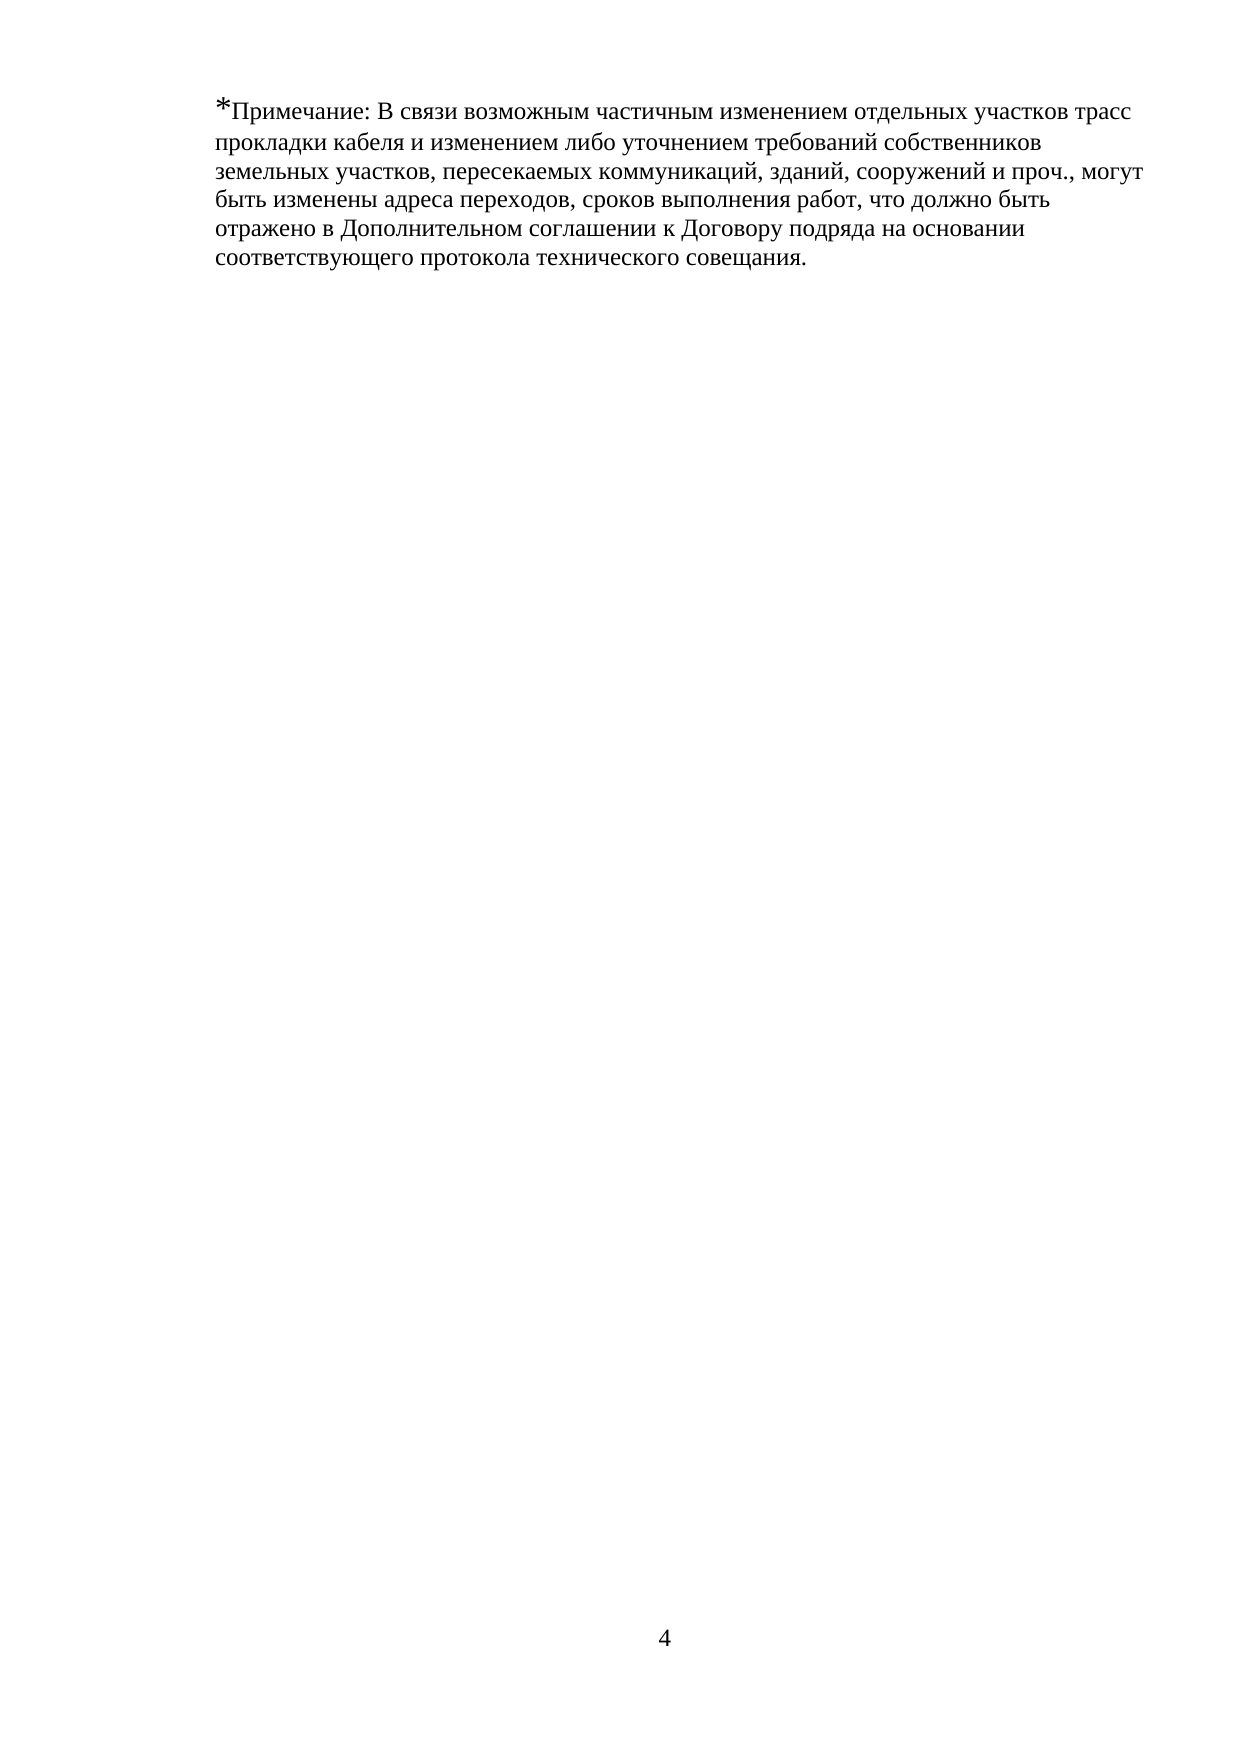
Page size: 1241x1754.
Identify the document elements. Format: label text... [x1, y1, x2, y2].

text *Примечание: В связи возможным частичным изменением отдельных участков трасс прокладки кабеля и изменением либо уточнением требований собственников земельных участков, пересекаемых коммуникаций, зданий, сооружений и проч., могут быть изменены адреса переходов, сроков выполнения работ, что должно быть отражено в Дополнительном соглашении к Договору подряда на основании соответствующего протокола технического совещания. [215, 89, 1152, 271]
